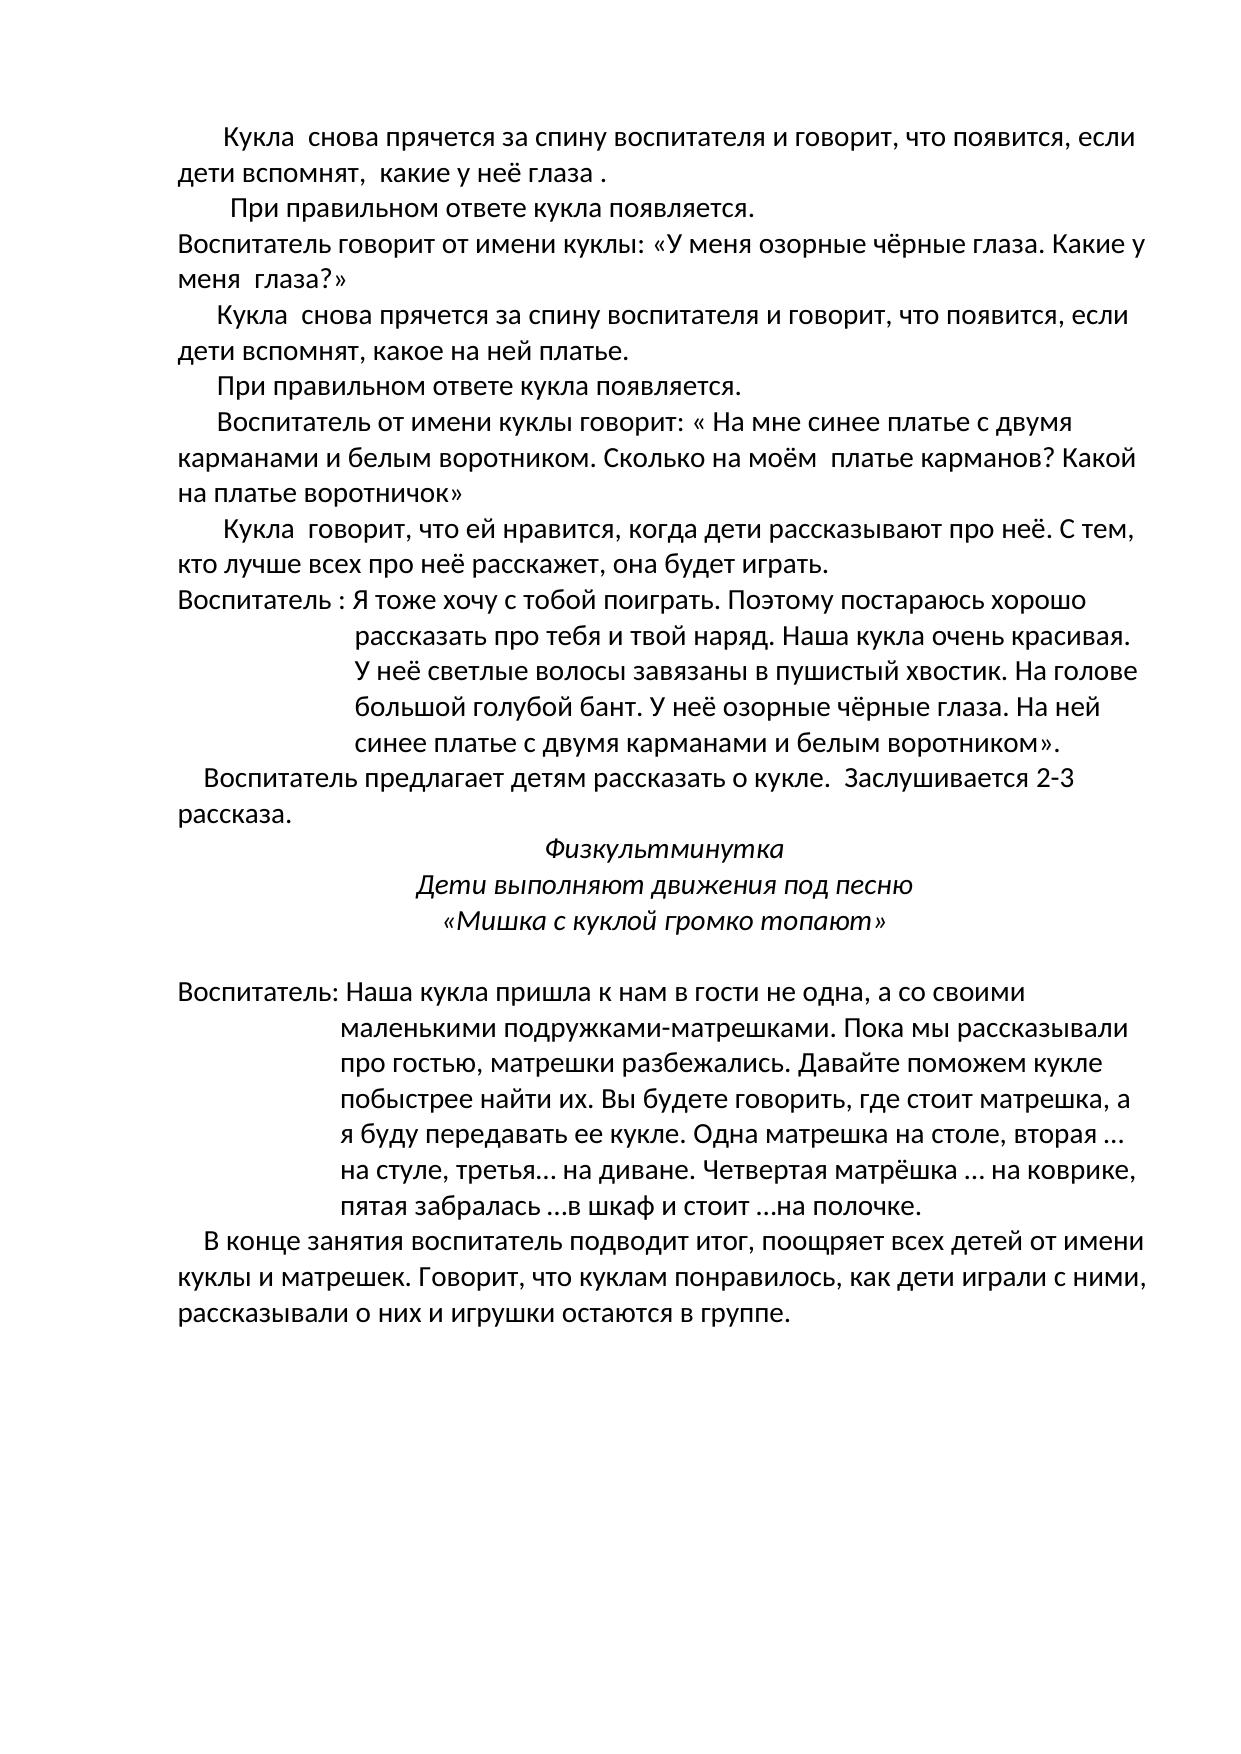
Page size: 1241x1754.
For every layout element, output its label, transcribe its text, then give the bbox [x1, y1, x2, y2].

text Кукла говорит, что ей нравится, когда дети рассказывают про неё. С тем, кто лучше всех про неё расскажет, она будет играть. [177, 510, 1152, 581]
text «Мишка с куклой громко топают» [177, 902, 1152, 937]
text Воспитатель : Я тоже хочу с тобой поиграть. Поэтому постараюсь хорошо рассказать про тебя и твой наряд. Наша кукла очень красивая. У неё светлые волосы завязаны в пушистый хвостик. На голове большой голубой бант. У неё озорные чёрные глаза. На ней синее платье с двумя карманами и белым воротником». [177, 581, 1152, 759]
text Физкультминутка [177, 831, 1152, 866]
text При правильном ответе кукла появляется. [177, 189, 1152, 225]
text Дети выполняют движения под песню [177, 866, 1152, 902]
text Воспитатель говорит от имени куклы: «У меня озорные чёрные глаза. Какие у меня глаза?» [177, 225, 1152, 296]
text Воспитатель: Наша кукла пришла к нам в гости не одна, а со своими маленькими подружками-матрешками. Пока мы рассказывали про гостью, матрешки разбежались. Давайте поможем кукле побыстрее найти их. Вы будете говорить, где стоит матрешка, а я буду передавать ее кукле. Одна матрешка на столе, вторая … на стуле, третья… на диване. Четвертая матрёшка … на коврике, пятая забралась …в шкаф и стоит …на полочке. [177, 973, 1152, 1222]
text При правильном ответе кукла появляется. [177, 367, 1152, 403]
text Воспитатель предлагает детям рассказать о кукле. Заслушивается 2-3 рассказа. [177, 759, 1152, 831]
text В конце занятия воспитатель подводит итог, поощряет всех детей от имени куклы и матрешек. Говорит, что куклам понравилось, как дети играли с ними, рассказывали о них и игрушки остаются в группе. [177, 1222, 1152, 1329]
text Кукла снова прячется за спину воспитателя и говорит, что появится, если дети вспомнят, какие у неё глаза . [177, 118, 1152, 189]
text Воспитатель от имени куклы говорит: « На мне синее платье с двумя карманами и белым воротником. Сколько на моём платье карманов? Какой на платье воротничок» [177, 403, 1152, 510]
text Кукла снова прячется за спину воспитателя и говорит, что появится, если дети вспомнят, какое на ней платье. [177, 296, 1152, 367]
